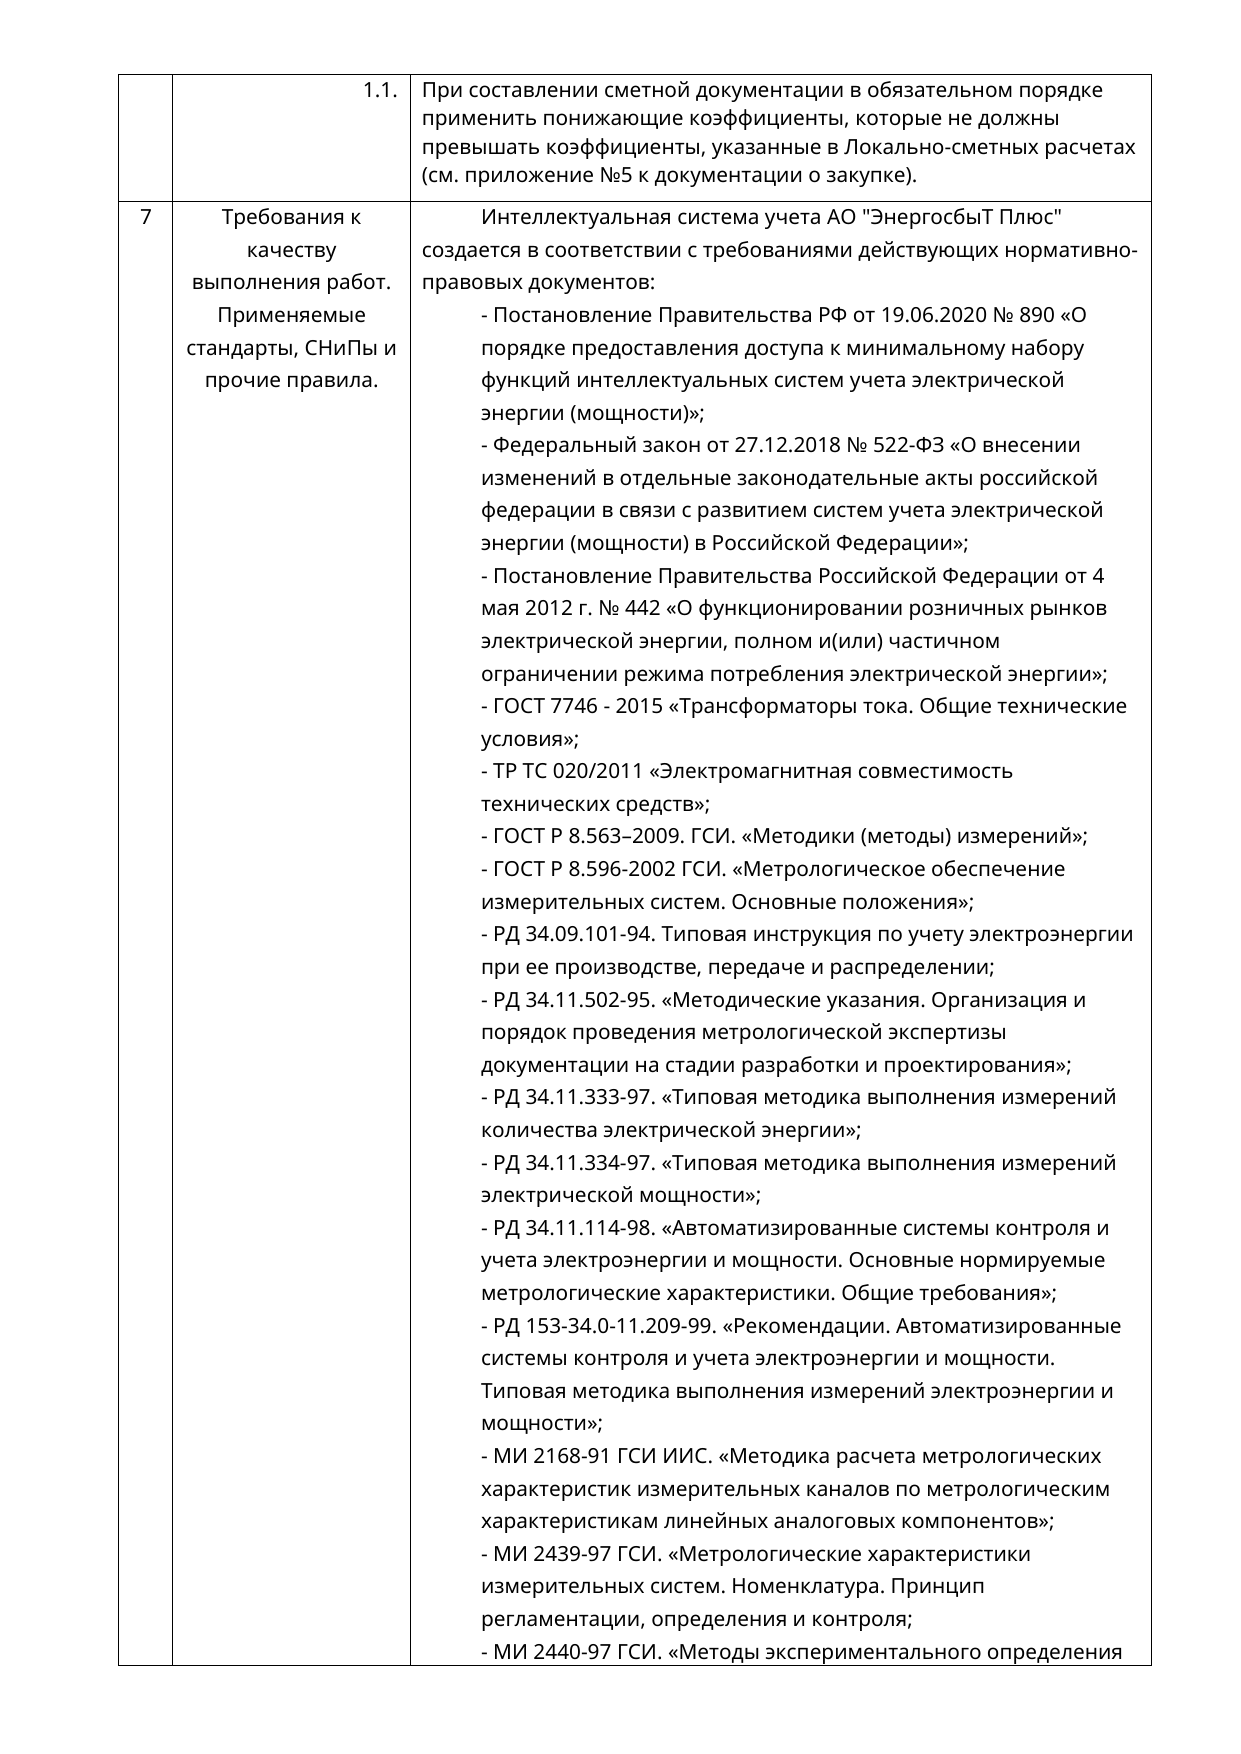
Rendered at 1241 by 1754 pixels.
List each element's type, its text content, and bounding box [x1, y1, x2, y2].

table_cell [411, 202, 1151, 1665]
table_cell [173, 75, 410, 201]
table_cell 7 [119, 202, 172, 1665]
table_cell 6 [119, 75, 172, 201]
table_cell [411, 75, 1151, 201]
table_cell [173, 202, 410, 1665]
